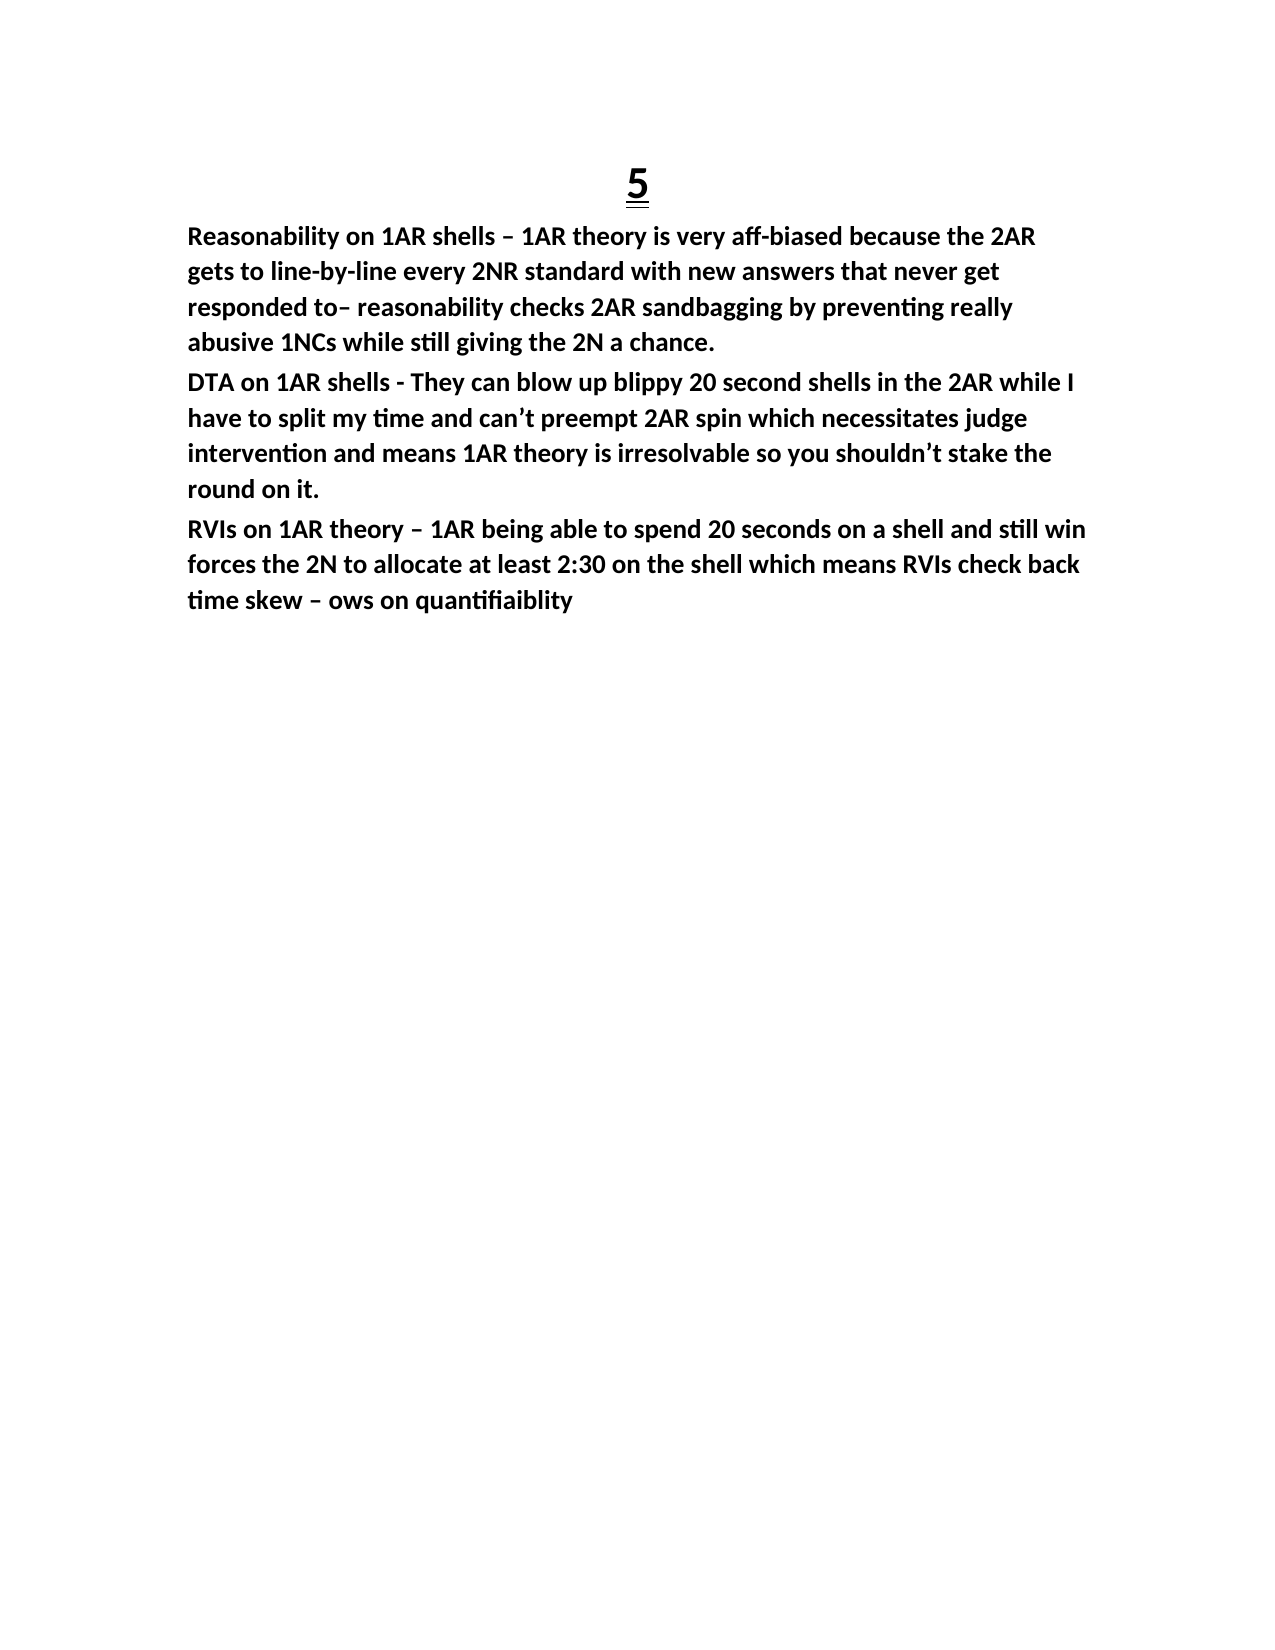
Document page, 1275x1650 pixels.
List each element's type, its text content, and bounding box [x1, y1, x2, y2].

subtitle 5 [187, 154, 1087, 210]
subtitle Reasonability on 1AR shells – 1AR theory is very aff-biased because the 2AR gets to line-by-line every 2NR standard with new answers that never get responded to– reasonability checks 2AR sandbagging by preventing really abusive 1NCs while still giving the 2N a chance. [187, 219, 1087, 358]
subtitle RVIs on 1AR theory – 1AR being able to spend 20 seconds on a shell and still win forces the 2N to allocate at least 2:30 on the shell which means RVIs check back time skew – ows on quantifiaiblity [187, 512, 1087, 616]
subtitle DTA on 1AR shells - They can blow up blippy 20 second shells in the 2AR while I have to split my time and can’t preempt 2AR spin which necessitates judge intervention and means 1AR theory is irresolvable so you shouldn’t stake the round on it. [187, 365, 1087, 505]
